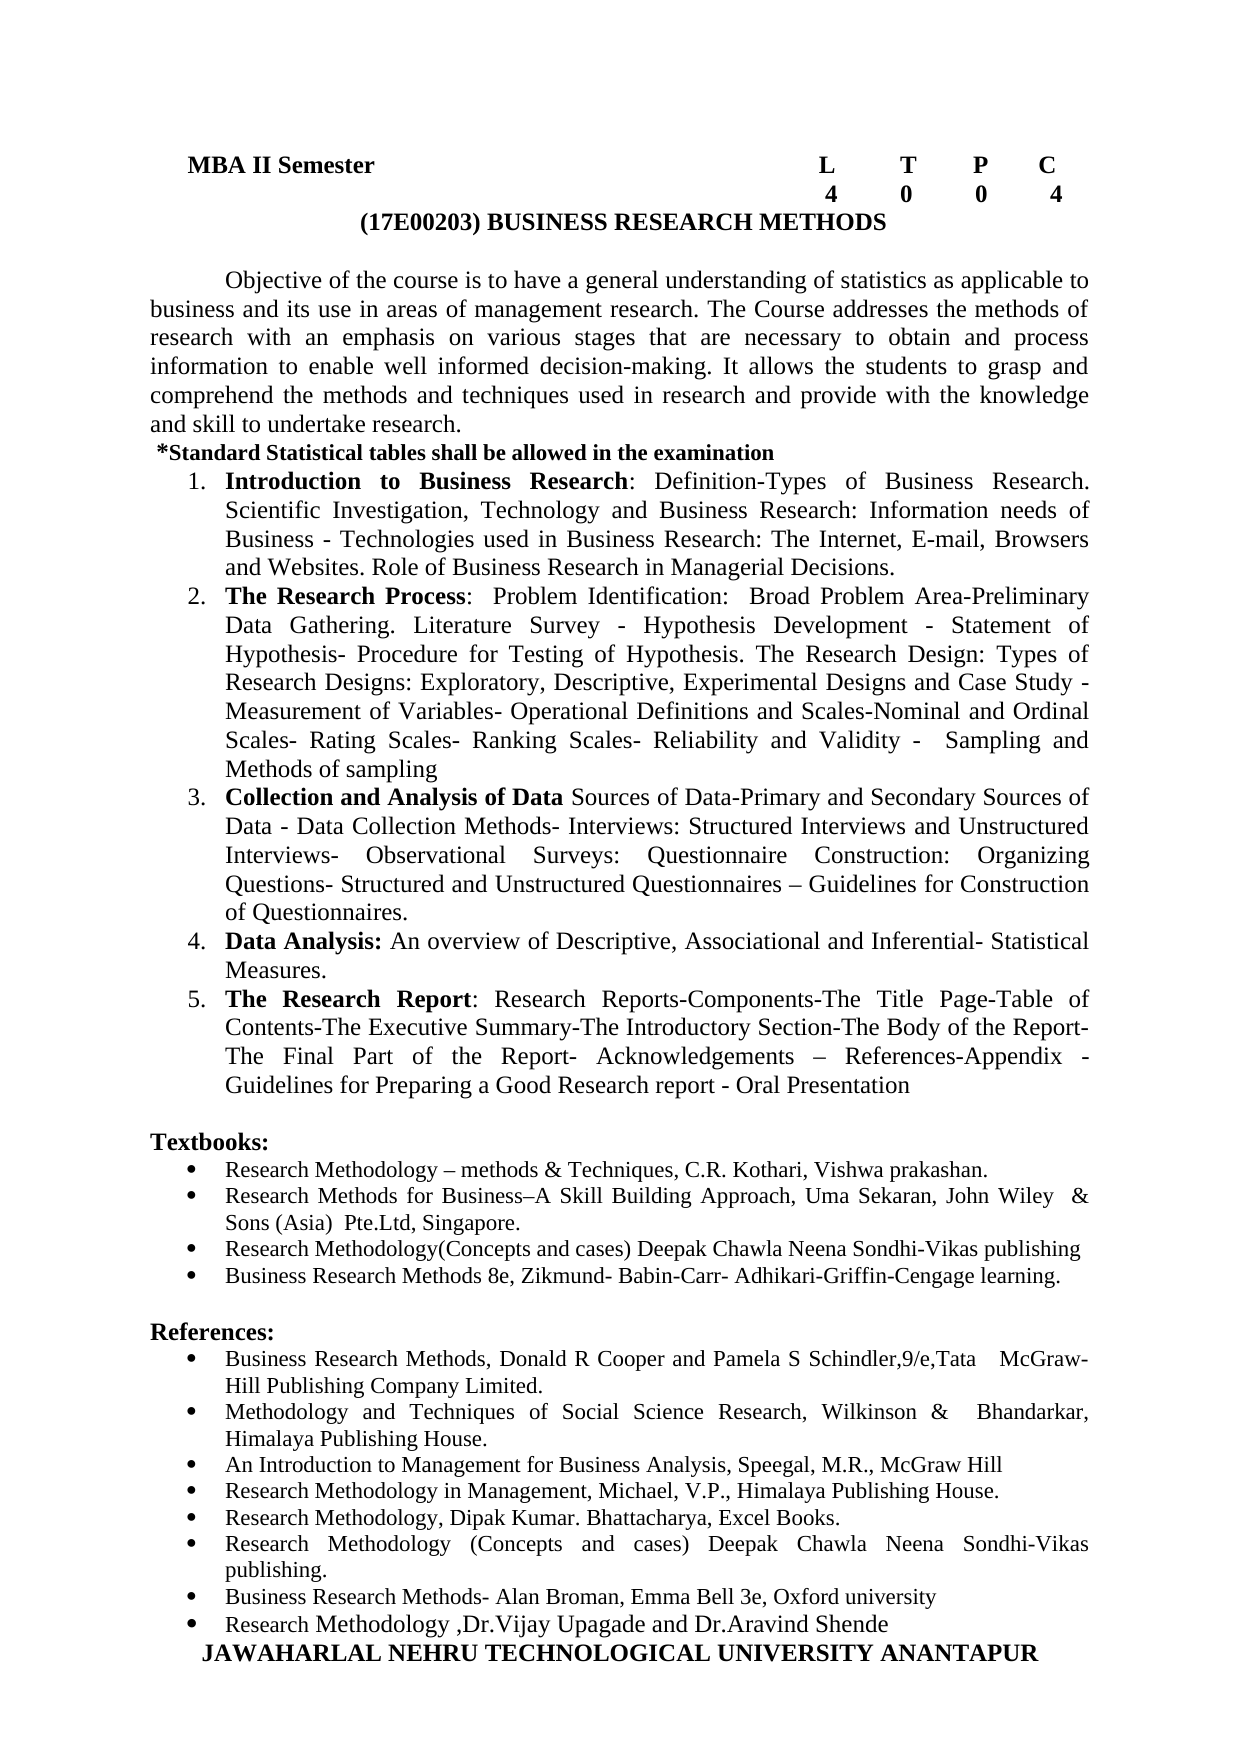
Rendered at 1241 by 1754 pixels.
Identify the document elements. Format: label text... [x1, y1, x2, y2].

text (17E00203) BUSINESS RESEARCH METHODS [150, 207, 1090, 236]
list Collection and Analysis of Data Sources of Data-Primary and Secondary Sources of Data - Data Collection Methods- Interviews: Structured Interviews and Unstructured Interviews- Observational Surveys: Questionnaire Construction: Organizing Questions- Structured and Unstructured Questionnaires – Guidelines for Construction of Questionnaires. [187, 782, 1090, 926]
list Business Research Methods 8e, Zikmund- Babin-Carr- Adhikari-Griffin-Cengage learning. [187, 1262, 1090, 1288]
list Research Methodology – methods & Techniques, C.R. Kothari, Vishwa prakashan. [187, 1156, 1090, 1183]
list Introduction to Business Research: Definition-Types of Business Research. Scientific Investigation, Technology and Business Research: Information needs of Business - Technologies used in Business Research: The Internet, E-mail, Browsers and Websites. Role of Business Research in Managerial Decisions. [187, 466, 1090, 581]
text MBA II Semester L T P C [187, 150, 1090, 179]
list Research Methodology in Management, Michael, V.P., Himalaya Publishing House. [187, 1477, 1090, 1504]
list Research Methods for Business–A Skill Building Approach, Uma Sekaran, John Wiley & Sons (Asia) Pte.Ltd, Singapore. [187, 1183, 1090, 1235]
text *Standard Statistical tables shall be allowed in the examination [150, 437, 1090, 466]
list Data Analysis: An overview of Descriptive, Associational and Inferential- Statistical Measures. [187, 926, 1090, 984]
list An Introduction to Management for Business Analysis, Speegal, M.R., McGraw Hill [187, 1451, 1090, 1477]
list Business Research Methods- Alan Broman, Emma Bell 3e, Oxford university [187, 1583, 1090, 1609]
list Research Methodology, Dipak Kumar. Bhattacharya, Excel Books. [187, 1504, 1090, 1530]
list Business Research Methods, Donald R Cooper and Pamela S Schindler,9/e,Tata McGraw-Hill Publishing Company Limited. [187, 1346, 1090, 1398]
text Objective of the course is to have a general understanding of statistics as applicable to business and its use in areas of management research. The Course addresses the methods of research with an emphasis on various stages that are necessary to obtain and process information to enable well informed decision-making. It allows the students to grasp and comprehend the methods and techniques used in research and provide with the knowledge and skill to undertake research. [150, 265, 1090, 437]
text JAWAHARLAL NEHRU TECHNOLOGICAL UNIVERSITY ANANTAPUR [150, 1638, 1090, 1667]
text 4 0 0 4 [825, 179, 1090, 207]
list The Research Process: Problem Identification: Broad Problem Area-Preliminary Data Gathering. Literature Survey - Hypothesis Development - Statement of Hypothesis- Procedure for Testing of Hypothesis. The Research Design: Types of Research Designs: Exploratory, Descriptive, Experimental Designs and Case Study -Measurement of Variables- Operational Definitions and Scales-Nominal and Ordinal Scales- Rating Scales- Ranking Scales- Reliability and Validity - Sampling and Methods of sampling [187, 581, 1090, 782]
list Research Methodology(Concepts and cases) Deepak Chawla Neena Sondhi-Vikas publishing [187, 1235, 1090, 1262]
list Research Methodology ,Dr.Vijay Upagade and Dr.Aravind Shende [187, 1609, 1090, 1638]
text Textbooks: [150, 1127, 1090, 1156]
list Methodology and Techniques of Social Science Research, Wilkinson & Bhandarkar, Himalaya Publishing House. [187, 1398, 1090, 1451]
text References: [150, 1317, 1090, 1346]
list The Research Report: Research Reports-Components-The Title Page-Table of Contents-The Executive Summary-The Introductory Section-The Body of the Report-The Final Part of the Report- Acknowledgements – References-Appendix - Guidelines for Preparing a Good Research report - Oral Presentation [187, 984, 1090, 1099]
list Research Methodology (Concepts and cases) Deepak Chawla Neena Sondhi-Vikas publishing. [187, 1530, 1090, 1583]
